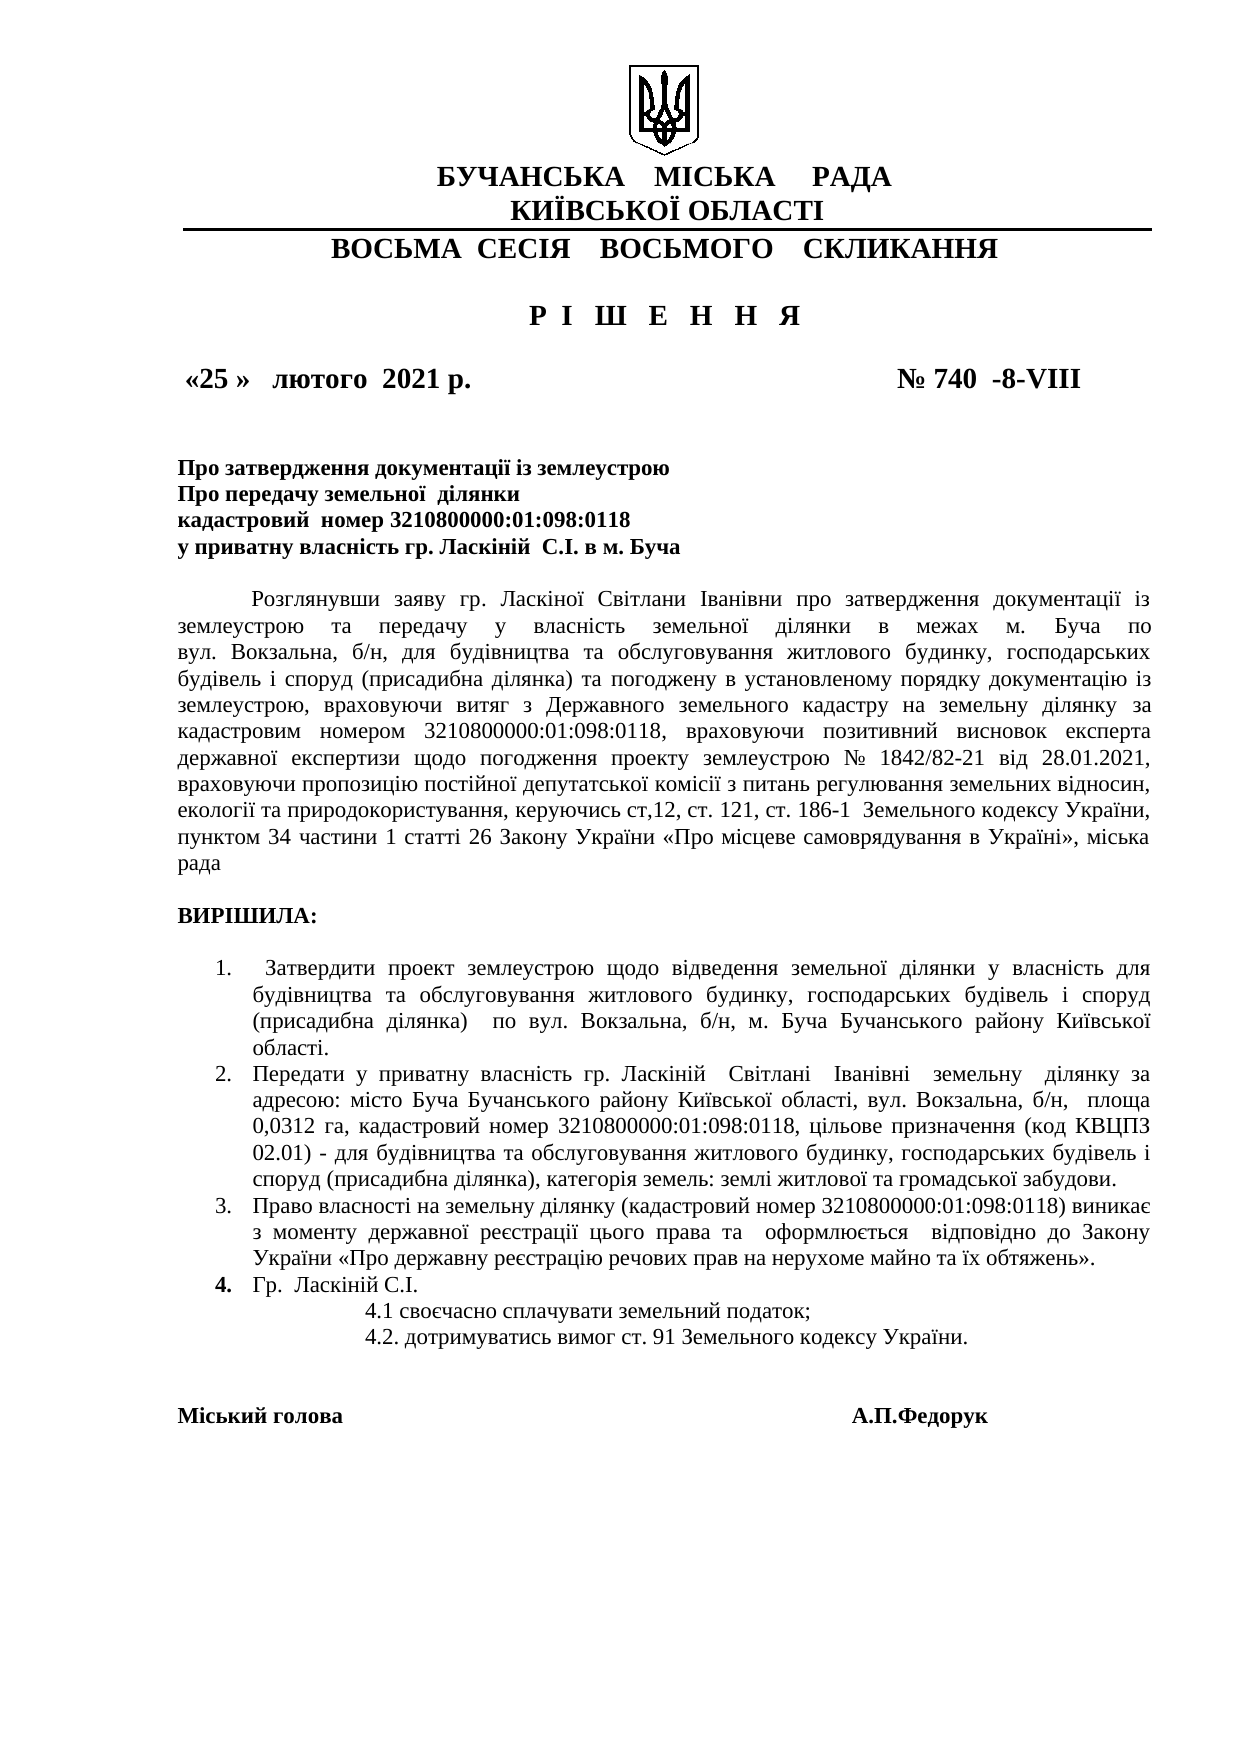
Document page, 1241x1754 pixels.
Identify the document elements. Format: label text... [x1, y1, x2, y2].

text Розглянувши заяву гр. Ласкіної Світлани Іванівни про затвердження документації із землеустрою та передачу у власність земельної ділянки в межах м. Буча по вул. Вокзальна, б/н, для будівництва та обслуговування житлового будинку, господарських будівель і споруд (присадибна ділянка) та погоджену в установленому порядку документацію із землеустрою, враховуючи витяг з Державного земельного кадастру на земельну ділянку за кадастровим номером 3210800000:01:098:0118, враховуючи позитивний висновок експерта державної експертизи щодо погодження проекту землеустрою № 1842/82-21 від 28.01.2021, враховуючи пропозицію постійної депутатської комісії з питань регулювання земельних відносин, екології та природокористування, керуючись ст,12, ст. 121, ст. 186-1 Земельного кодексу України, пунктом 34 частини 1 статті 26 Закону України «Про місцеве самоврядування в Україні», міська рада [177, 586, 1152, 875]
list Передати у приватну власність гр. Ласкіній Світлані Іванівні земельну ділянку за адресою: місто Буча Бучанського району Київської області, вул. Вокзальна, б/н, площа 0,0312 га, кадастровий номер 3210800000:01:098:0118, цільове призначення (код КВЦПЗ 02.01) - для будівництва та обслуговування житлового будинку, господарських будівель і споруд (присадибна ділянка), категорія земель: землі житлової та громадської забудови. [215, 1060, 1152, 1192]
list Затвердити проект землеустрою щодо відведення земельної ділянки у власність для будівництва та обслуговування житлового будинку, господарських будівель і споруд (присадибна ділянка) по вул. Вокзальна, б/н, м. Буча Бучанського району Київської області. [215, 954, 1152, 1060]
text КИЇВСЬКОЇ ОБЛАСТІ [183, 193, 1152, 228]
text Р І Ш Е Н Н Я [177, 298, 1152, 332]
text «25 » лютого 2021 р. № 740 -8-VIIІ [177, 361, 1152, 394]
text Про затвердження документації із землеустрою [177, 454, 1152, 480]
text 4.2. дотримуватись вимог ст. 91 Земельного кодексу України. [365, 1323, 1152, 1350]
text у приватну власність гр. Ласкіній С.І. в м. Буча [177, 533, 1152, 559]
list Право власності на земельну ділянку (кадастровий номер 3210800000:01:098:0118) виникає з моменту державної реєстрації цього права та оформлюється відповідно до Закону України «Про державну реєстрацію речових прав на нерухоме майно та їх обтяжень». [215, 1192, 1152, 1271]
text Міський голова А.П.Федорук [177, 1402, 1152, 1429]
text ВОСЬМА СЕСІЯ ВОСЬМОГО СКЛИКАННЯ [177, 231, 1152, 265]
text кадастровий номер 3210800000:01:098:0118 [177, 506, 1152, 533]
text ВИРІШИЛА: [177, 902, 1152, 928]
text 4.1 своєчасно сплачувати земельний податок; [365, 1297, 1152, 1323]
text БУЧАНСЬКА МІСЬКА РАДА [177, 159, 1152, 193]
text Про передачу земельної ділянки [177, 480, 1152, 506]
list Гр. Ласкіній С.І. [215, 1271, 1152, 1297]
